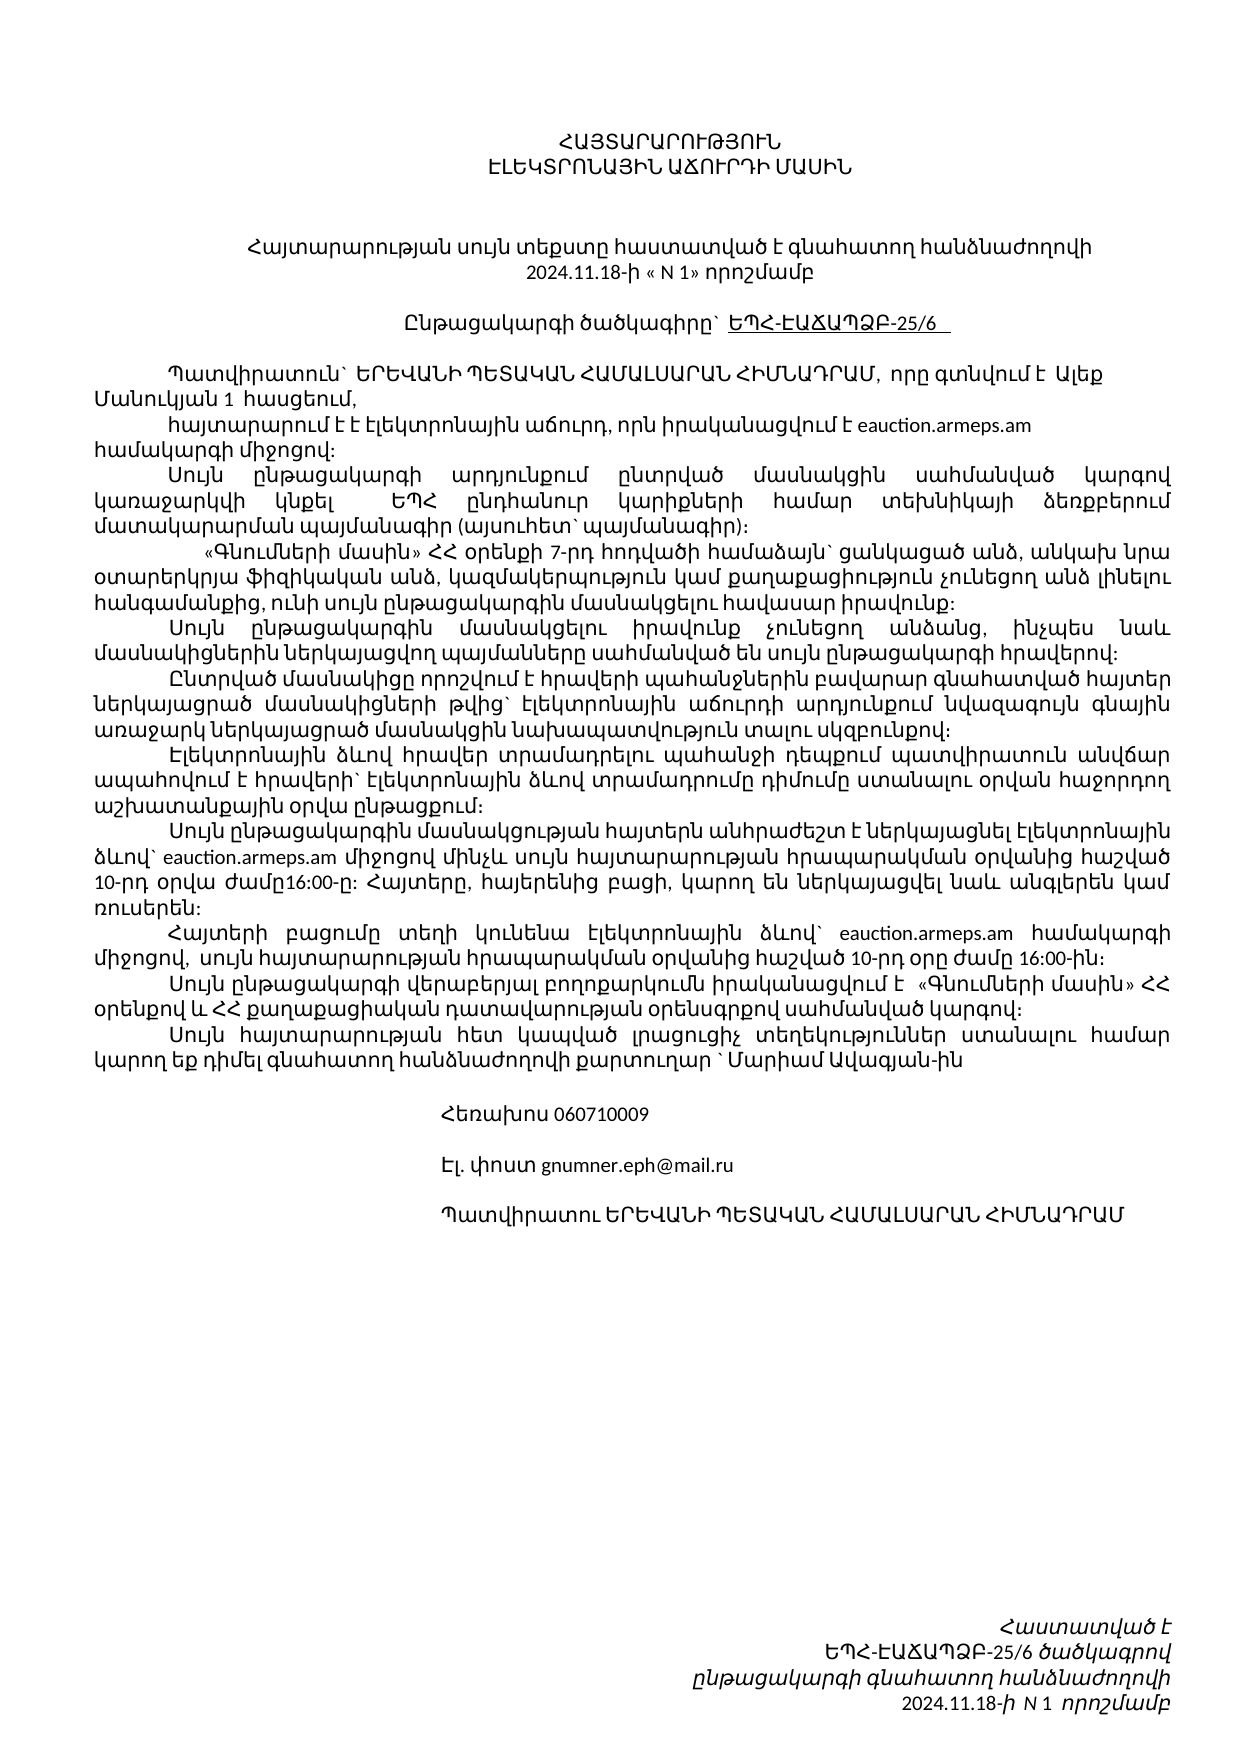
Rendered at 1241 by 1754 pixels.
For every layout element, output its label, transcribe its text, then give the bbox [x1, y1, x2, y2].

text Սույն հայտարարության հետ կապված լրացուցիչ տեղեկություններ ստանալու համար կարող եք դիմել գնահատող հանձնաժողովի քարտուղար ` Մարիամ Ավագյան-ին [94, 1022, 1171, 1073]
text 2024.11.18 -ի N 1 որոշմամբ [94, 1690, 1171, 1716]
text Ընտրված մասնակիցը որոշվում է հրավերի պահանջներին բավարար գնահատված հայտեր ներկայացրած մասնակիցների թվից` էլեկտրոնային աճուրդի արդյունքում նվազագույն գնային առաջարկ ներկայացրած մասնակցին նախապատվություն տալու սկզբունքով։ [94, 666, 1171, 742]
text 2024.11.18 -ի « N 1» որոշմամբ [94, 259, 1171, 285]
text Հեռախոս 060710009 [94, 1101, 1171, 1126]
text ՀԱՅՏԱՐԱՐՈՒԹՅՈՒՆ [94, 129, 1171, 154]
text ԵՊՀ-ԷԱՃԱՊՁԲ-25/6 ծածկագրով [94, 1639, 1171, 1665]
text Հայտարարության սույն տեքստը հաստատված է գնահատող հանձնաժողովի [94, 234, 1171, 259]
text Էլեկտրոնային ձևով հրավեր տրամադրելու պահանջի դեպքում պատվիրատուն անվճար ապահովում է հրավերի` էլեկտրոնային ձևով տրամադրումը դիմումը ստանալու օրվան հաջորդող աշխատանքային օրվա ընթացքում։ [94, 742, 1171, 818]
text Պատվիրատուն` ԵՐԵՎԱՆԻ ՊԵՏԱԿԱՆ ՀԱՄԱԼՍԱՐԱՆ ՀԻՄՆԱԴՐԱՄ, որը գտնվում է Ալեք Մանուկյան 1 հասցեում, [94, 361, 1171, 412]
text Սույն ընթացակարգին մասնակցելու իրավունք չունեցող անձանց, ինչպես նաև մասնակիցներին ներկայացվող պայմանները սահմանված են սույն ընթացակարգի հրավերով: [94, 615, 1171, 666]
text ԷԼԵԿՏՐՈՆԱՅԻՆ ԱՃՈՒՐԴԻ ՄԱՍԻՆ [94, 154, 1171, 180]
text Սույն ընթացակարգին մասնակցության հայտերն անհրաժեշտ է ներկայացնել էլեկտրոնային ձևով` eauction.armeps.am միջոցով մինչև սույն հայտարարության հրապարակման օրվանից հաշված 10-րդ օրվա ժամը16:00-ը: Հայտերը, հայերենից բացի, կարող են ներկայացվել նաև անգլերեն կամ ռուսերեն: [94, 818, 1171, 920]
text Ընթացակարգի ծածկագիրը` ԵՊՀ-ԷԱՃԱՊՁԲ-25/6 [94, 310, 1171, 336]
text Սույն ընթացակարգի արդյունքում ընտրված մասնակցին սահմանված կարգով կառաջարկվի կնքել ԵՊՀ ընդհանուր կարիքների համար տեխնիկայի ձեռքբերում մատակարարման պայմանագիր (այսուհետ` պայմանագիր)։ [94, 463, 1171, 539]
text ընթացակարգի գնահատող հանձնաժողովի [94, 1665, 1171, 1690]
text Հաստատված է [94, 1614, 1171, 1639]
text Պատվիրատու ԵՐԵՎԱՆԻ ՊԵՏԱԿԱՆ ՀԱՄԱԼՍԱՐԱՆ ՀԻՄՆԱԴՐԱՄ [94, 1203, 1171, 1228]
text Հայտերի բացումը տեղի կունենա էլեկտրոնային ձևով` eauction.armeps.am համակարգի միջոցով, սույն հայտարարության հրապարակման օրվանից հաշված 10-րդ օրը ժամը 16:00-ին։ [94, 920, 1171, 971]
text հայտարարում է է էլեկտրոնային աճուրդ, որն իրականացվում է eauction.armeps.am համակարգի միջոցով: [94, 412, 1171, 463]
text Էլ. փոստ gnumner.eph@mail.ru [94, 1152, 1171, 1177]
text Սույն ընթացակարգի վերաբերյալ բողոքարկումն իրականացվում է «Գնումների մասին» ՀՀ օրենքով և ՀՀ քաղաքացիական դատավարության օրենսգրքով սահմանված կարգով։ [94, 971, 1171, 1022]
text «Գնումների մասին» ՀՀ օրենքի 7-րդ հոդվածի համաձայն` ցանկացած անձ, անկախ նրա օտարերկրյա ֆիզիկական անձ, կազմակերպություն կամ քաղաքացիություն չունեցող անձ լինելու հանգամանքից, ունի սույն ընթացակարգին մասնակցելու հավասար իրավունք: [94, 539, 1171, 615]
